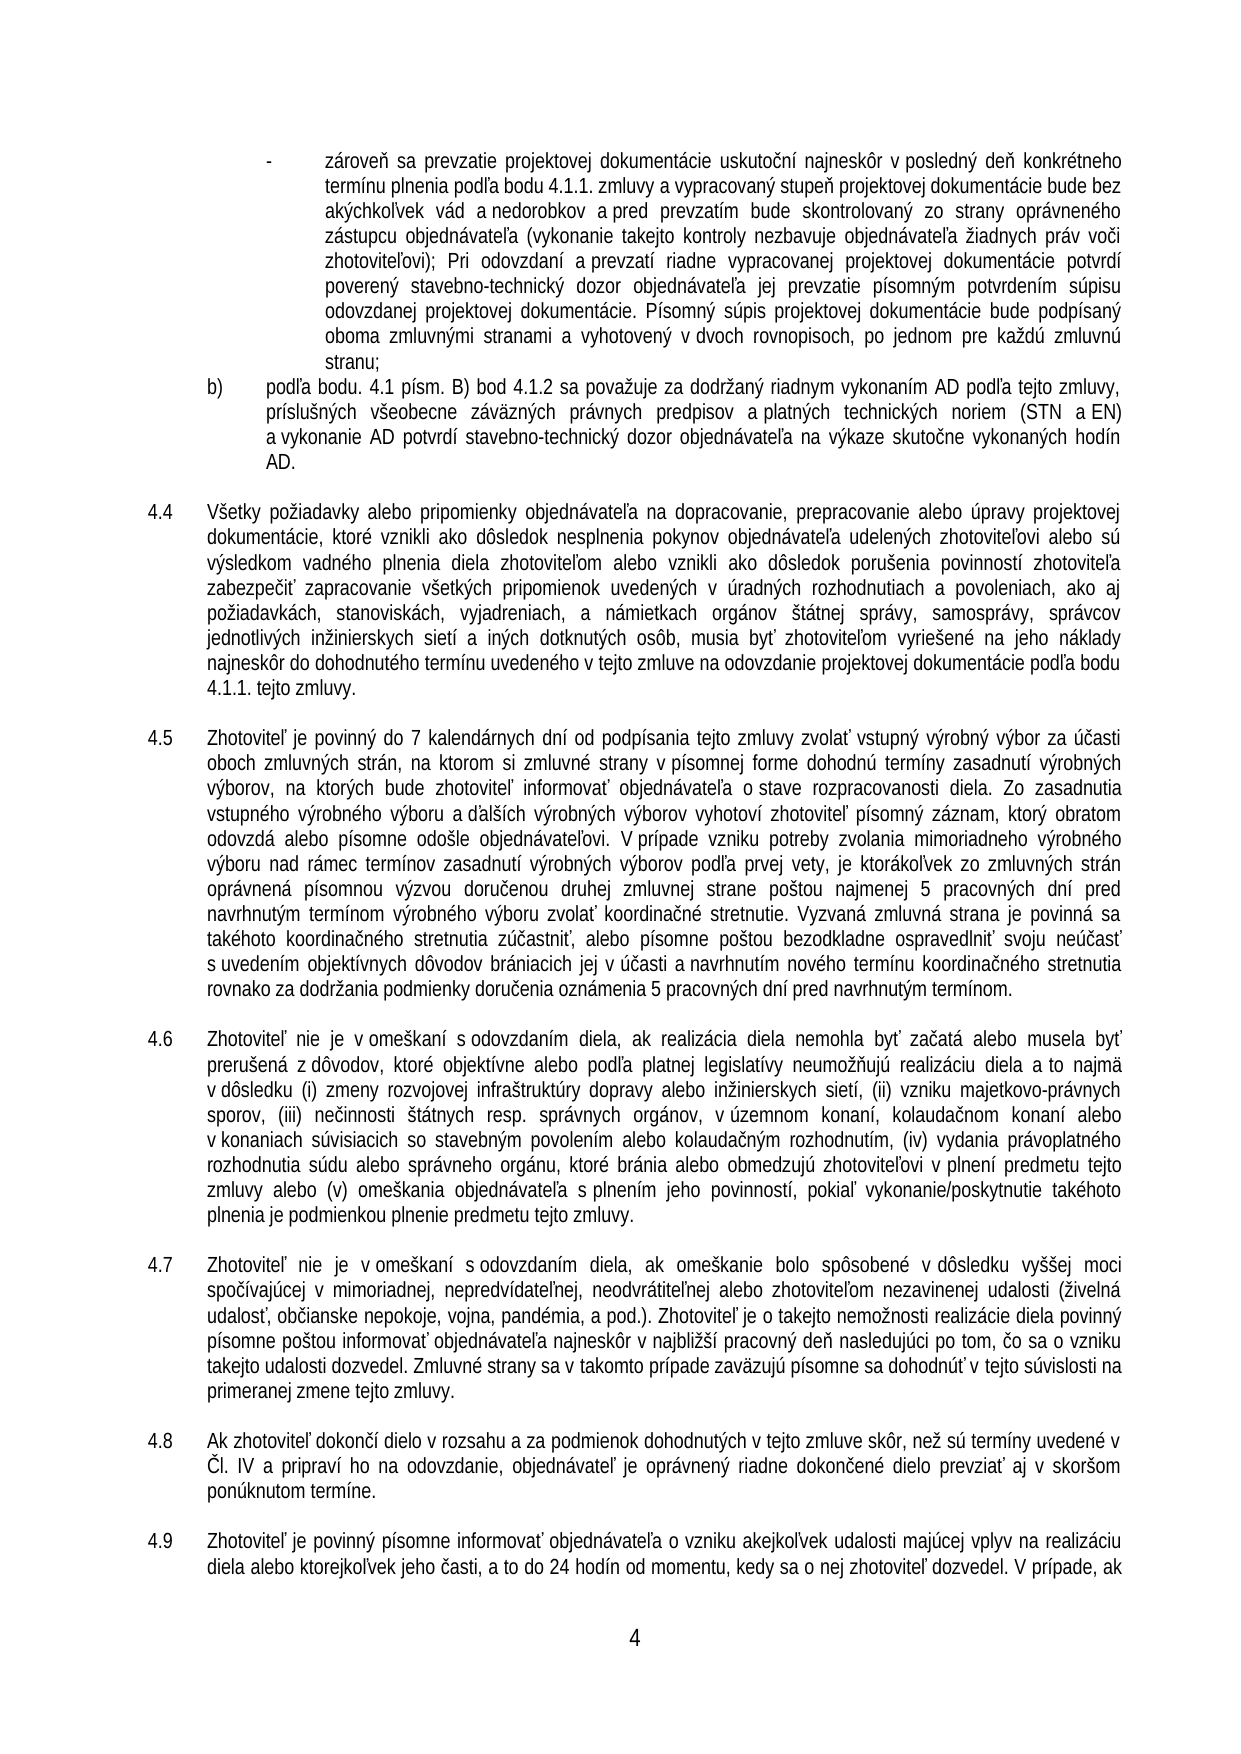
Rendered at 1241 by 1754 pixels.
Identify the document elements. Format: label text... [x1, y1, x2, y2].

list Všetky požiadavky alebo pripomienky objednávateľa na dopracovanie, prepracovanie alebo úpravy projektovej dokumentácie, ktoré vznikli ako dôsledok nesplnenia pokynov objednávateľa udelených zhotoviteľovi alebo sú výsledkom vadného plnenia diela zhotoviteľom alebo vznikli ako dôsledok porušenia povinností zhotoviteľa zabezpečiť zapracovanie všetkých pripomienok uvedených v úradných rozhodnutiach a povoleniach, ako aj požiadavkách, stanoviskách, vyjadreniach, a námietkach orgánov štátnej správy, samosprávy, správcov jednotlivých inžinierskych sietí a iných dotknutých osôb, musia byť zhotoviteľom vyriešené na jeho náklady najneskôr do dohodnutého termínu uvedeného v tejto zmluve na odovzdanie projektovej dokumentácie podľa bodu 4.1.1. tejto zmluvy. [148, 499, 1122, 700]
list Zhotoviteľ nie je v omeškaní s odovzdaním diela, ak realizácia diela nemohla byť začatá alebo musela byť prerušená z dôvodov, ktoré objektívne alebo podľa platnej legislatívy neumožňujú realizáciu diela a to najmä v dôsledku (i) zmeny rozvojovej infraštruktúry dopravy alebo inžinierskych sietí, (ii) vzniku majetkovo-právnych sporov, (iii) nečinnosti štátnych resp. správnych orgánov, v územnom konaní, kolaudačnom konaní alebo v konaniach súvisiacich so stavebným povolením alebo kolaudačným rozhodnutím, (iv) vydania právoplatného rozhodnutia súdu alebo správneho orgánu, ktoré bránia alebo obmedzujú zhotoviteľovi v plnení predmetu tejto zmluvy alebo (v) omeškania objednávateľa s plnením jeho povinností, pokiaľ vykonanie/poskytnutie takéhoto plnenia je podmienkou plnenie predmetu tejto zmluvy. [148, 1026, 1122, 1227]
list Ak zhotoviteľ dokončí dielo v rozsahu a za podmienok dohodnutých v tejto zmluve skôr, než sú termíny uvedené v Čl. IV a pripraví ho na odovzdanie, objednávateľ je oprávnený riadne dokončené dielo prevziať aj v skoršom ponúknutom termíne. [148, 1428, 1122, 1503]
list Zhotoviteľ je povinný do 7 kalendárnych dní od podpísania tejto zmluvy zvolať vstupný výrobný výbor za účasti oboch zmluvných strán, na ktorom si zmluvné strany v písomnej forme dohodnú termíny zasadnutí výrobných výborov, na ktorých bude zhotoviteľ informovať objednávateľa o stave rozpracovanosti diela. Zo zasadnutia vstupného výrobného výboru a ďalších výrobných výborov vyhotoví zhotoviteľ písomný záznam, ktorý obratom odovzdá alebo písomne odošle objednávateľovi. V prípade vzniku potreby zvolania mimoriadneho výrobného výboru nad rámec termínov zasadnutí výrobných výborov podľa prvej vety, je ktorákoľvek zo zmluvných strán oprávnená písomnou výzvou doručenou druhej zmluvnej strane poštou najmenej 5 pracovných dní pred navrhnutým termínom výrobného výboru zvolať koordinačné stretnutie. Vyzvaná zmluvná strana je povinná sa takéhoto koordinačného stretnutia zúčastniť, alebo písomne poštou bezodkladne ospravedlniť svoju neúčasť s uvedením objektívnych dôvodov brániacich jej v účasti a navrhnutím nového termínu koordinačného stretnutia rovnako za dodržania podmienky doručenia oznámenia 5 pracovných dní pred navrhnutým termínom. [148, 725, 1122, 1001]
list - zároveň sa prevzatie projektovej dokumentácie uskutoční najneskôr v posledný deň konkrétneho termínu plnenia podľa bodu 4.1.1. zmluvy a vypracovaný stupeň projektovej dokumentácie bude bez akýchkoľvek vád a nedorobkov a pred prevzatím bude skontrolovaný zo strany oprávneného zástupcu objednávateľa (vykonanie takejto kontroly nezbavuje objednávateľa žiadnych práv voči zhotoviteľovi); Pri odovzdaní a prevzatí riadne vypracovanej projektovej dokumentácie potvrdí poverený stavebno-technický dozor objednávateľa jej prevzatie písomným potvrdením súpisu odovzdanej projektovej dokumentácie. Písomný súpis projektovej dokumentácie bude podpísaný oboma zmluvnými stranami a vyhotovený v dvoch rovnopisoch, po jednom pre každú zmluvnú stranu; [266, 148, 1122, 374]
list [148, 1528, 1122, 1579]
list Zhotoviteľ nie je v omeškaní s odovzdaním diela, ak omeškanie bolo spôsobené v dôsledku vyššej moci spočívajúcej v mimoriadnej, nepredvídateľnej, neodvrátiteľnej alebo zhotoviteľom nezavinenej udalosti (živelná udalosť, občianske nepokoje, vojna, pandémia, a pod.). Zhotoviteľ je o takejto nemožnosti realizácie diela povinný písomne poštou informovať objednávateľa najneskôr v najbližší pracovný deň nasledujúci po tom, čo sa o vzniku takejto udalosti dozvedel. Zmluvné strany sa v takomto prípade zaväzujú písomne sa dohodnúť v tejto súvislosti na primeranej zmene tejto zmluvy. [148, 1252, 1122, 1403]
list podľa bodu. 4.1 písm. B) bod 4.1.2 sa považuje za dodržaný riadnym vykonaním AD podľa tejto zmluvy, príslušných všeobecne záväzných právnych predpisov a platných technických noriem (STN a EN) a vykonanie AD potvrdí stavebno-technický dozor objednávateľa na výkaze skutočne vykonaných hodín AD. [207, 374, 1122, 474]
